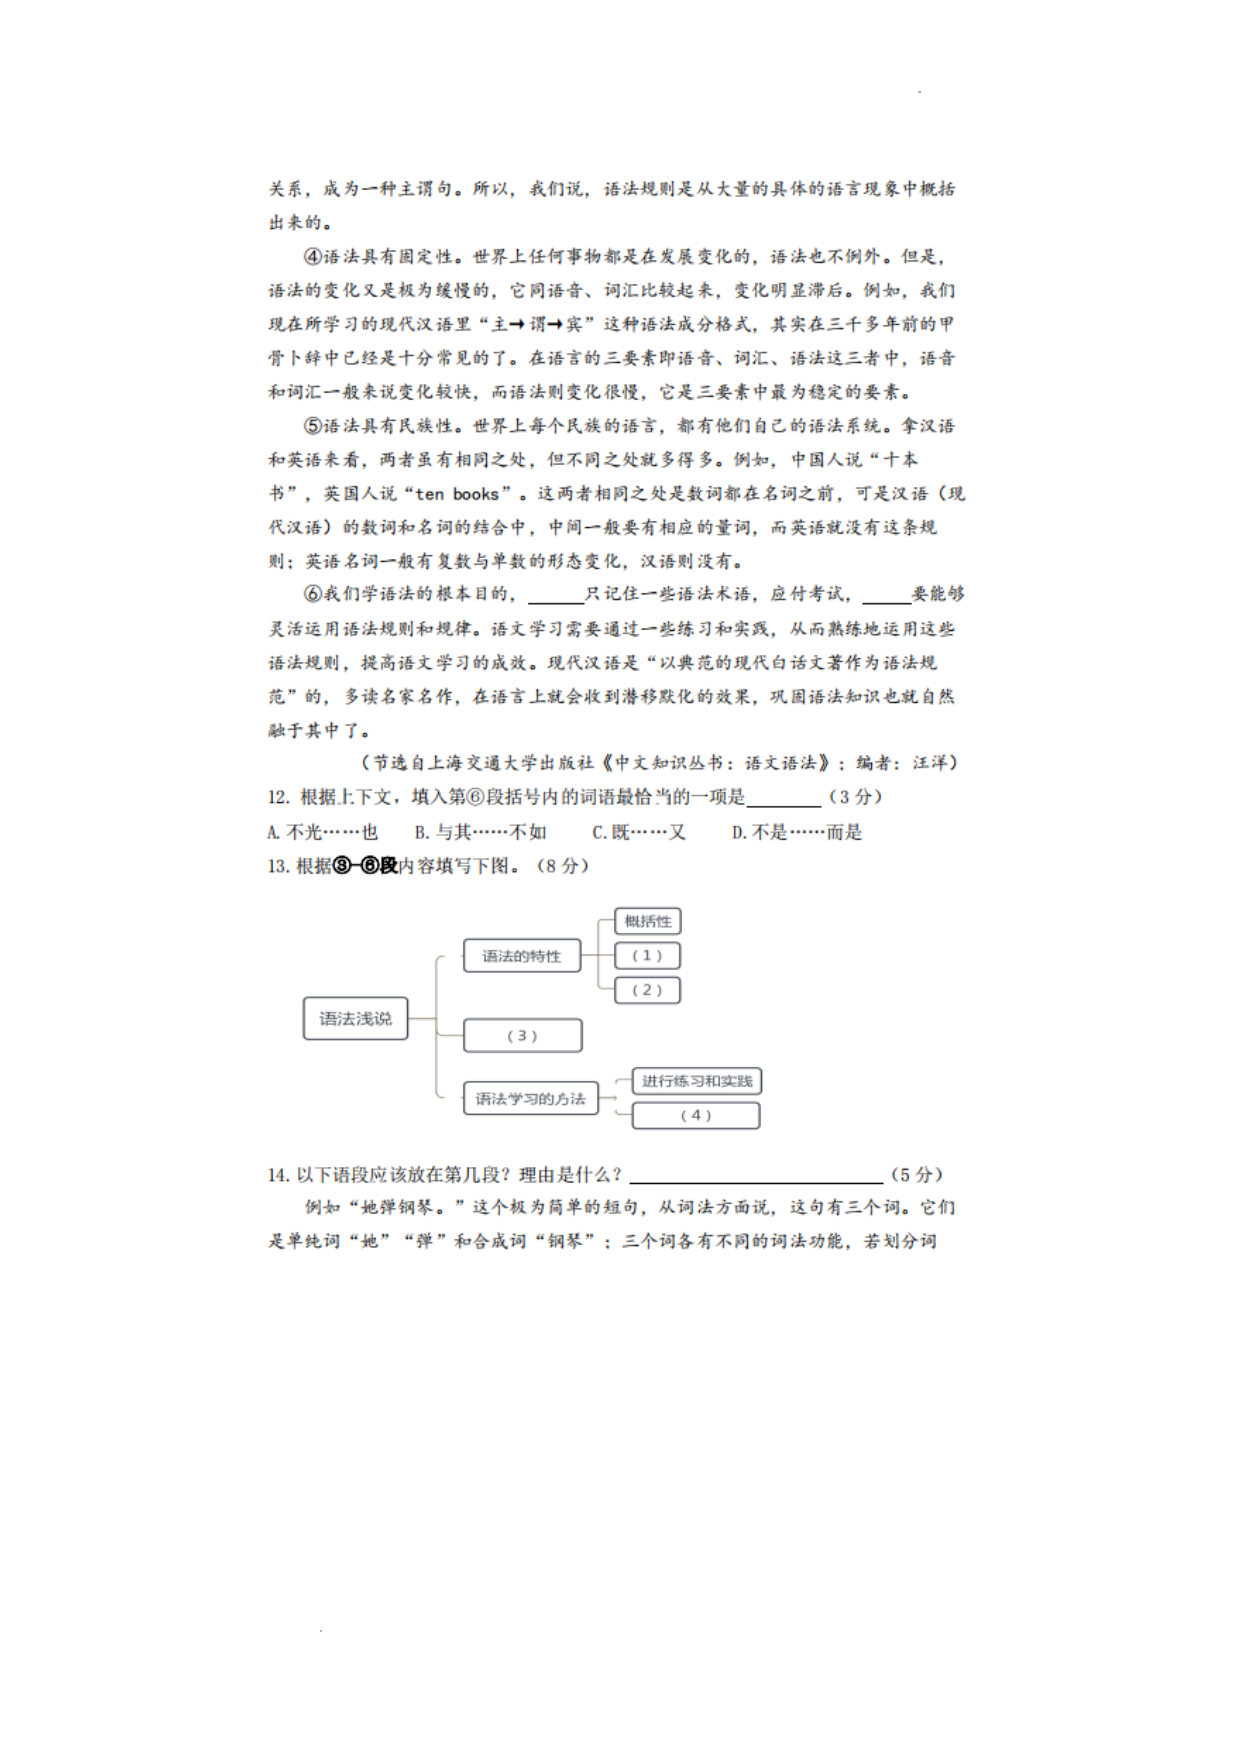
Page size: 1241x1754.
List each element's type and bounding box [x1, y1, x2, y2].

picture [187, 150, 1050, 1270]
